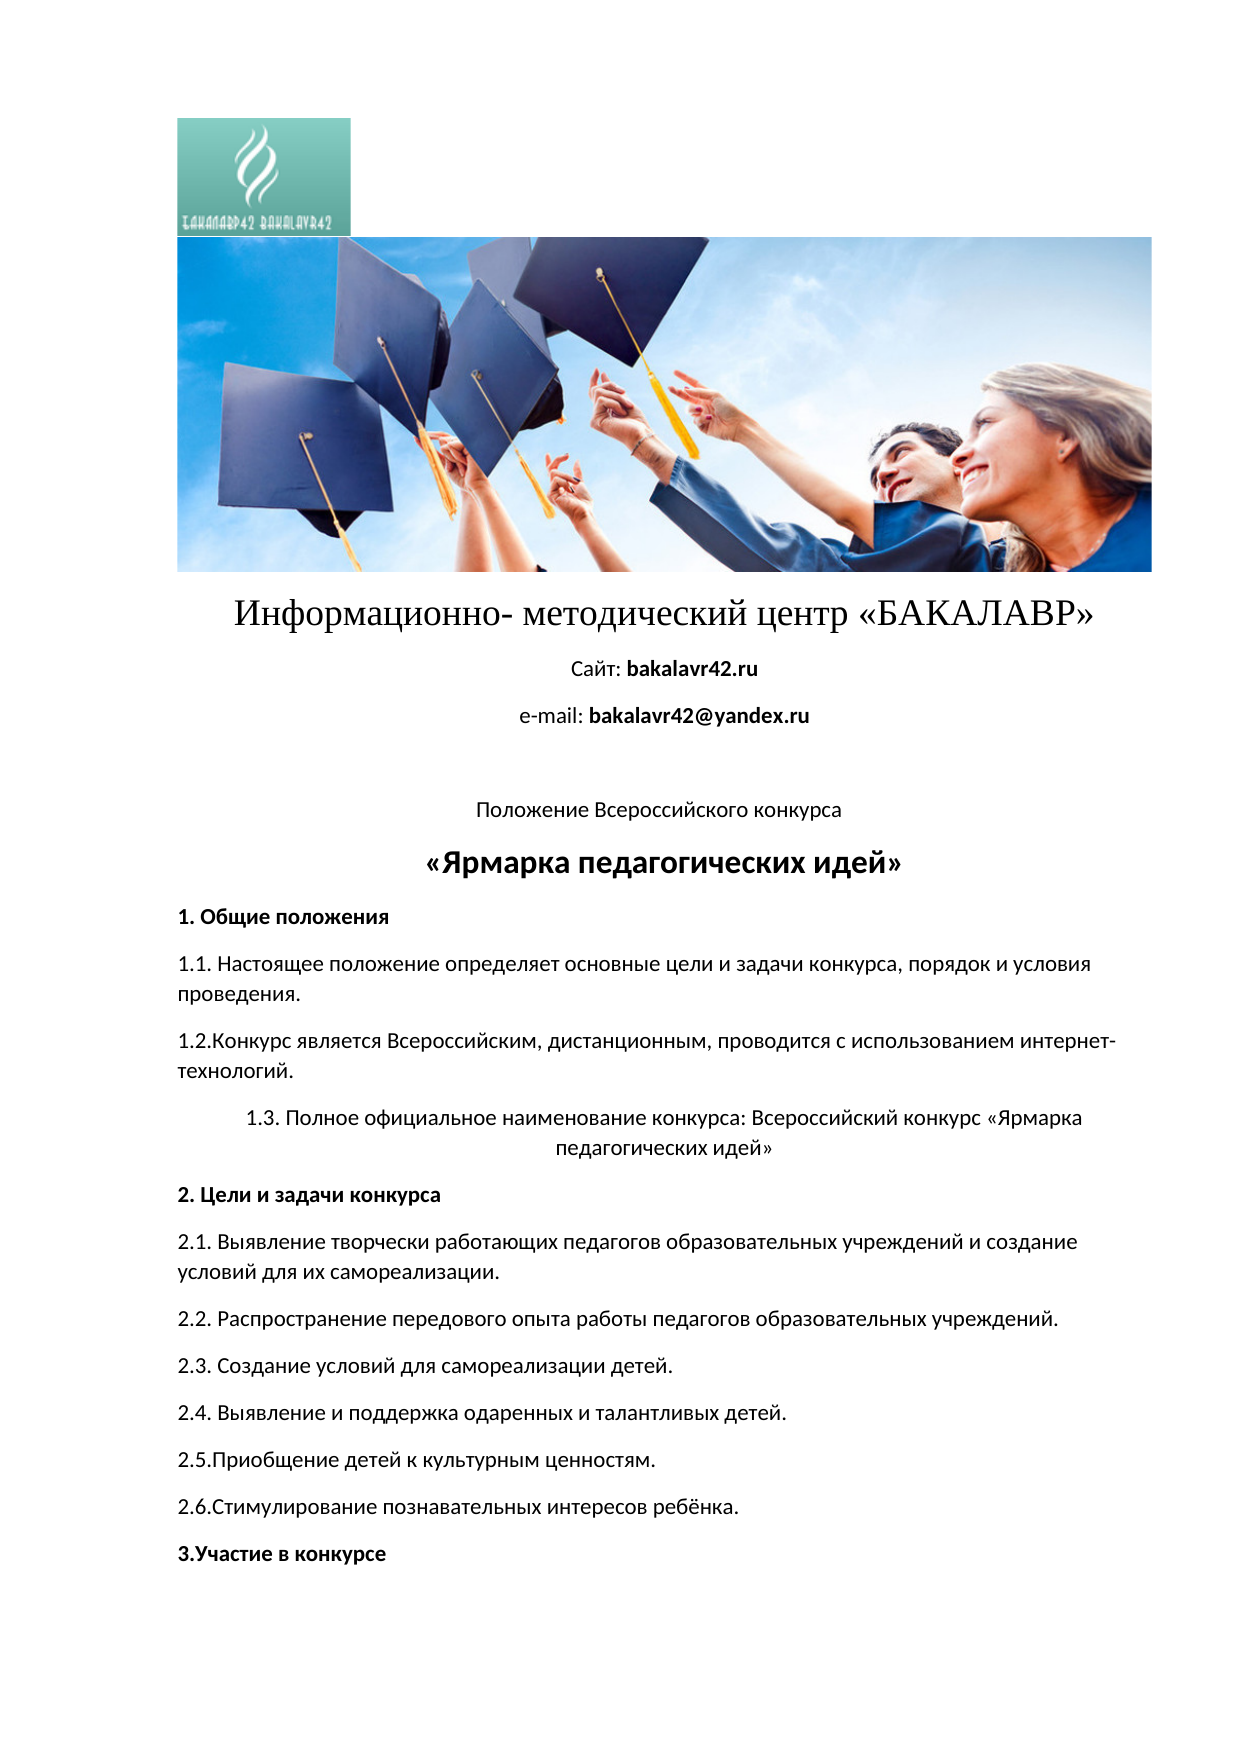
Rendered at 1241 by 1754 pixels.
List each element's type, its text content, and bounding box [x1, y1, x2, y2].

text 2.4. Выявление и поддержка одаренных и талантливых детей. [177, 1398, 1152, 1426]
text 2.5.Приобщение детей к культурным ценностям. [177, 1445, 1152, 1473]
text 2. Цели и задачи конкурса [177, 1180, 1152, 1208]
text 1.2.Конкурс является Всероссийским, дистанционным, проводится с использованием интернет-технологий. [177, 1026, 1152, 1084]
text 2.2. Распространение передового опыта работы педагогов образовательных учреждений. [177, 1304, 1152, 1332]
text 2.1. Выявление творчески работающих педагогов образовательных учреждений и создание условий для их самореализации. [177, 1227, 1152, 1285]
text 3.Участие в конкурсе [177, 1539, 1152, 1567]
text 2.6.Стимулирование познавательных интересов ребёнка. [177, 1492, 1152, 1520]
text Сайт: bakalavr42.ru [177, 654, 1152, 682]
picture [177, 118, 351, 236]
text 1.1. Настоящее положение определяет основные цели и задачи конкурса, порядок и условия проведения. [177, 949, 1152, 1007]
text Положение Всероссийского конкурса [177, 795, 1152, 823]
text 1.3. Полное официальное наименование конкурса: Всероссийский конкурс «Ярмарка педагогических идей» [177, 1103, 1152, 1161]
picture [177, 237, 1152, 572]
text 1. Общие положения [177, 902, 1152, 930]
text e-mail: bakalavr42@yandex.ru [177, 701, 1152, 729]
text 2.3. Создание условий для самореализации детей. [177, 1351, 1152, 1379]
text «Ярмарка педагогических идей» [177, 842, 1152, 882]
text Информационно- методический центр «БАКАЛАВР» [177, 591, 1152, 634]
